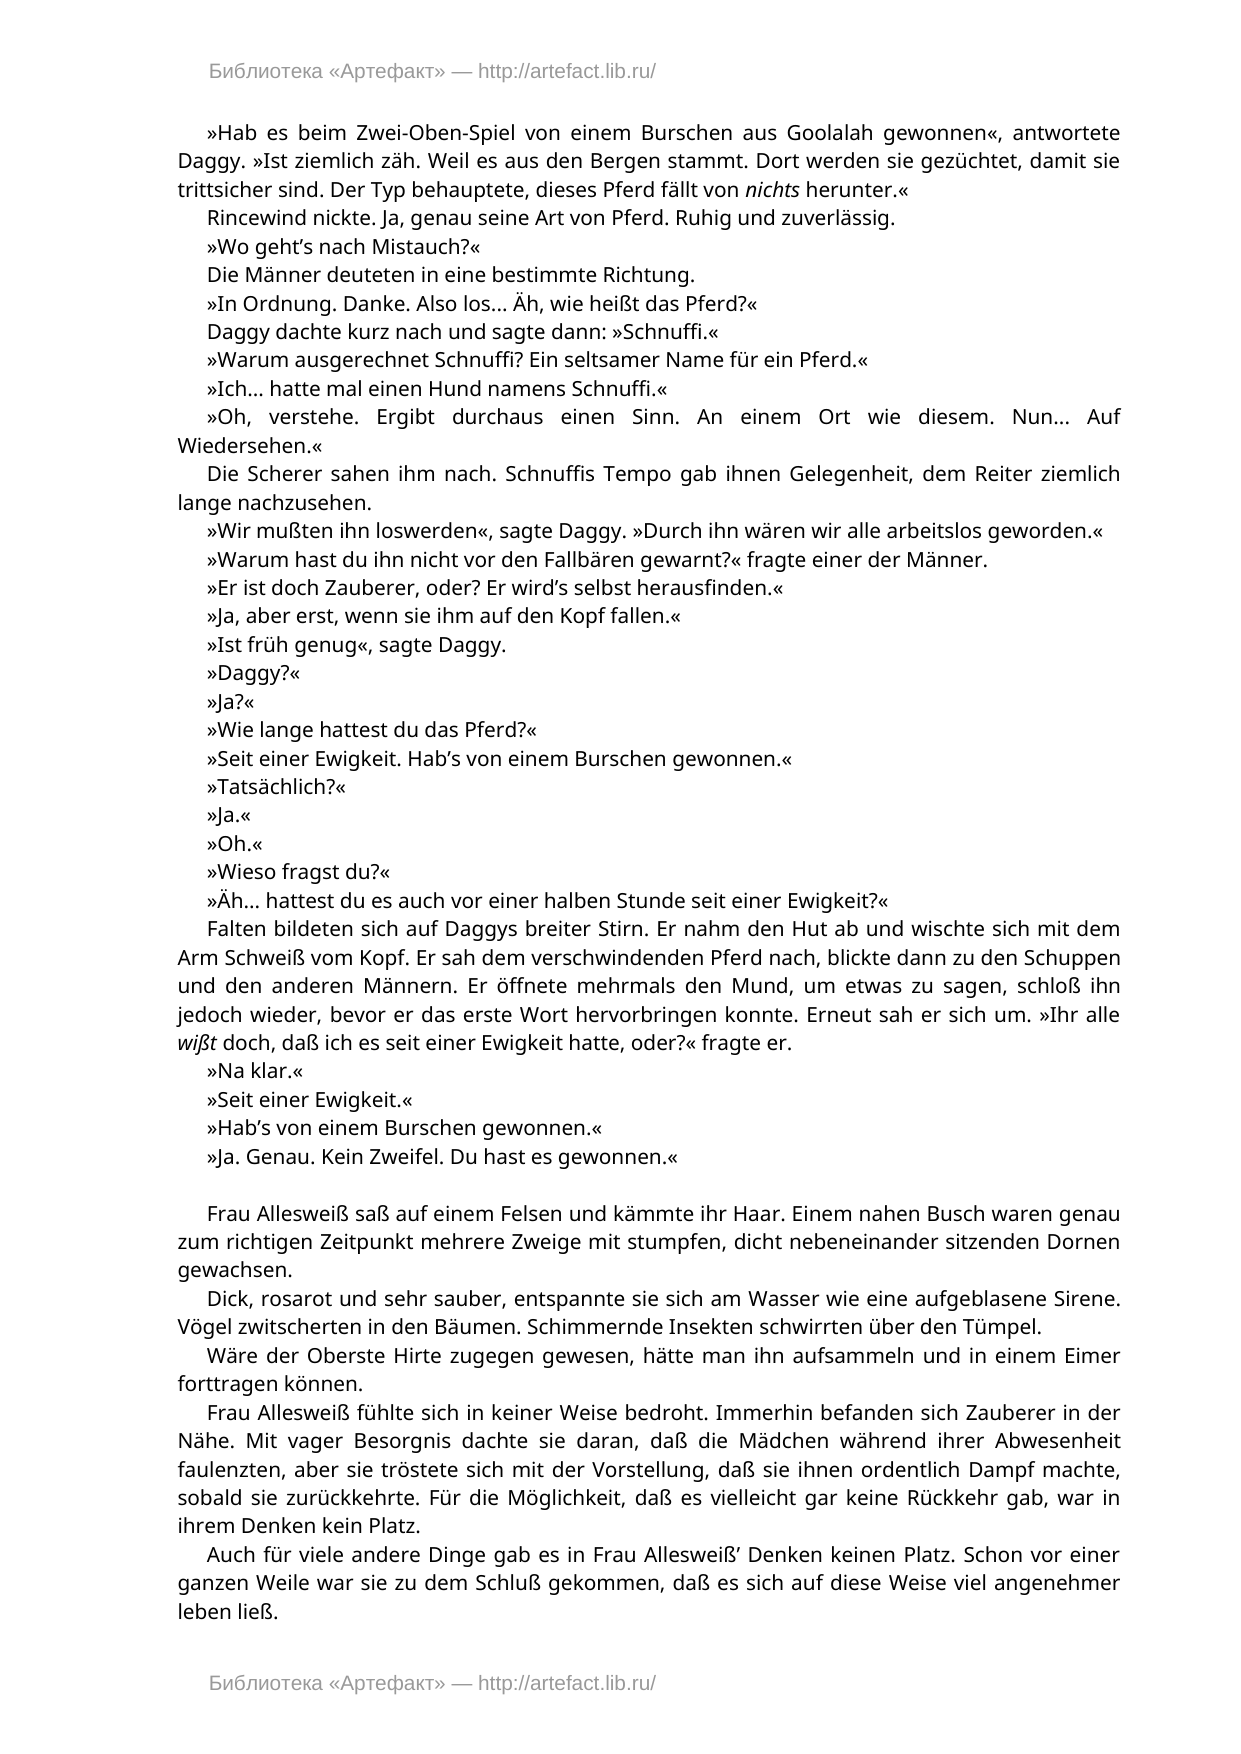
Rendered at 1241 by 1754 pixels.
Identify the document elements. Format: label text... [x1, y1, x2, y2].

text »Tatsächlich?« [177, 772, 1122, 801]
text »In Ordnung. Danke. Also los... Äh, wie heißt das Pferd?« [177, 289, 1122, 317]
text »Wieso fragst du?« [177, 857, 1122, 886]
text »Wo geht’s nach Mistauch?« [177, 232, 1122, 260]
text Rincewind nickte. Ja, genau seine Art von Pferd. Ruhig und zuverlässig. [177, 203, 1122, 232]
text Dick, rosarot und sehr sauber, entspannte sie sich am Wasser wie eine aufgeblasene Sirene. Vögel zwitscherten in den Bäumen. Schimmernde Insekten schwirrten über den Tümpel. [177, 1284, 1122, 1341]
text »Ich... hatte mal einen Hund namens Schnuffi.« [177, 374, 1122, 402]
text Daggy dachte kurz nach und sagte dann: »Schnuffi.« [177, 317, 1122, 346]
text »Oh, verstehe. Ergibt durchaus einen Sinn. An einem Ort wie diesem. Nun... Auf Wiedersehen.« [177, 402, 1122, 459]
text »Ist früh genug«, sagte Daggy. [177, 630, 1122, 658]
text »Er ist doch Zauberer, oder? Er wird’s selbst herausfinden.« [177, 573, 1122, 602]
text Wäre der Oberste Hirte zugegen gewesen, hätte man ihn aufsammeln und in einem Eimer forttragen können. [177, 1341, 1122, 1398]
text Frau Allesweiß saß auf einem Felsen und kämmte ihr Haar. Einem nahen Busch waren genau zum richtigen Zeitpunkt mehrere Zweige mit stumpfen, dicht nebeneinander sitzenden Dornen gewachsen. [177, 1199, 1122, 1284]
text »Seit einer Ewigkeit. Hab’s von einem Burschen gewonnen.« [177, 744, 1122, 772]
text Auch für viele andere Dinge gab es in Frau Allesweiß’ Denken keinen Platz. Schon vor einer ganzen Weile war sie zu dem Schluß gekommen, daß es sich auf diese Weise viel angenehmer leben ließ. [177, 1540, 1122, 1625]
text »Hab’s von einem Burschen gewonnen.« [177, 1113, 1122, 1142]
text Die Scherer sahen ihm nach. Schnuffis Tempo gab ihnen Gelegenheit, dem Reiter ziemlich lange nachzusehen. [177, 459, 1122, 516]
text »Hab es beim Zwei-Oben-Spiel von einem Burschen aus Goolalah gewonnen«, antwortete Daggy. »Ist ziemlich zäh. Weil es aus den Bergen stammt. Dort werden sie gezüchtet, damit sie trittsicher sind. Der Typ behauptete, dieses Pferd fällt von nichts herunter.« [177, 118, 1122, 203]
text »Äh... hattest du es auch vor einer halben Stunde seit einer Ewigkeit?« [177, 886, 1122, 914]
text »Oh.« [177, 829, 1122, 857]
text »Wie lange hattest du das Pferd?« [177, 715, 1122, 744]
text »Ja, aber erst, wenn sie ihm auf den Kopf fallen.« [177, 602, 1122, 630]
text »Warum ausgerechnet Schnuffi? Ein seltsamer Name für ein Pferd.« [177, 346, 1122, 374]
text »Warum hast du ihn nicht vor den Fallbären gewarnt?« fragte einer der Männer. [177, 545, 1122, 573]
text »Daggy?« [177, 658, 1122, 687]
text »Seit einer Ewigkeit.« [177, 1085, 1122, 1113]
text Frau Allesweiß fühlte sich in keiner Weise bedroht. Immerhin befanden sich Zauberer in der Nähe. Mit vager Besorgnis dachte sie daran, daß die Mädchen während ihrer Abwesenheit faulenzten, aber sie tröstete sich mit der Vorstellung, daß sie ihnen ordentlich Dampf machte, sobald sie zurückkehrte. Für die Möglichkeit, daß es vielleicht gar keine Rückkehr gab, war in ihrem Denken kein Platz. [177, 1398, 1122, 1540]
text Die Männer deuteten in eine bestimmte Richtung. [177, 260, 1122, 289]
text »Ja?« [177, 687, 1122, 715]
text »Ja.« [177, 801, 1122, 829]
text »Wir mußten ihn loswerden«, sagte Daggy. »Durch ihn wären wir alle arbeitslos geworden.« [177, 516, 1122, 545]
text Falten bildeten sich auf Daggys breiter Stirn. Er nahm den Hut ab und wischte sich mit dem Arm Schweiß vom Kopf. Er sah dem verschwindenden Pferd nach, blickte dann zu den Schuppen und den anderen Männern. Er öffnete mehrmals den Mund, um etwas zu sagen, schloß ihn jedoch wieder, bevor er das erste Wort hervorbringen konnte. Erneut sah er sich um. »Ihr alle wißt doch, daß ich es seit einer Ewigkeit hatte, oder?« fragte er. [177, 914, 1122, 1057]
text »Na klar.« [177, 1057, 1122, 1085]
text »Ja. Genau. Kein Zweifel. Du hast es gewonnen.« [177, 1142, 1122, 1170]
